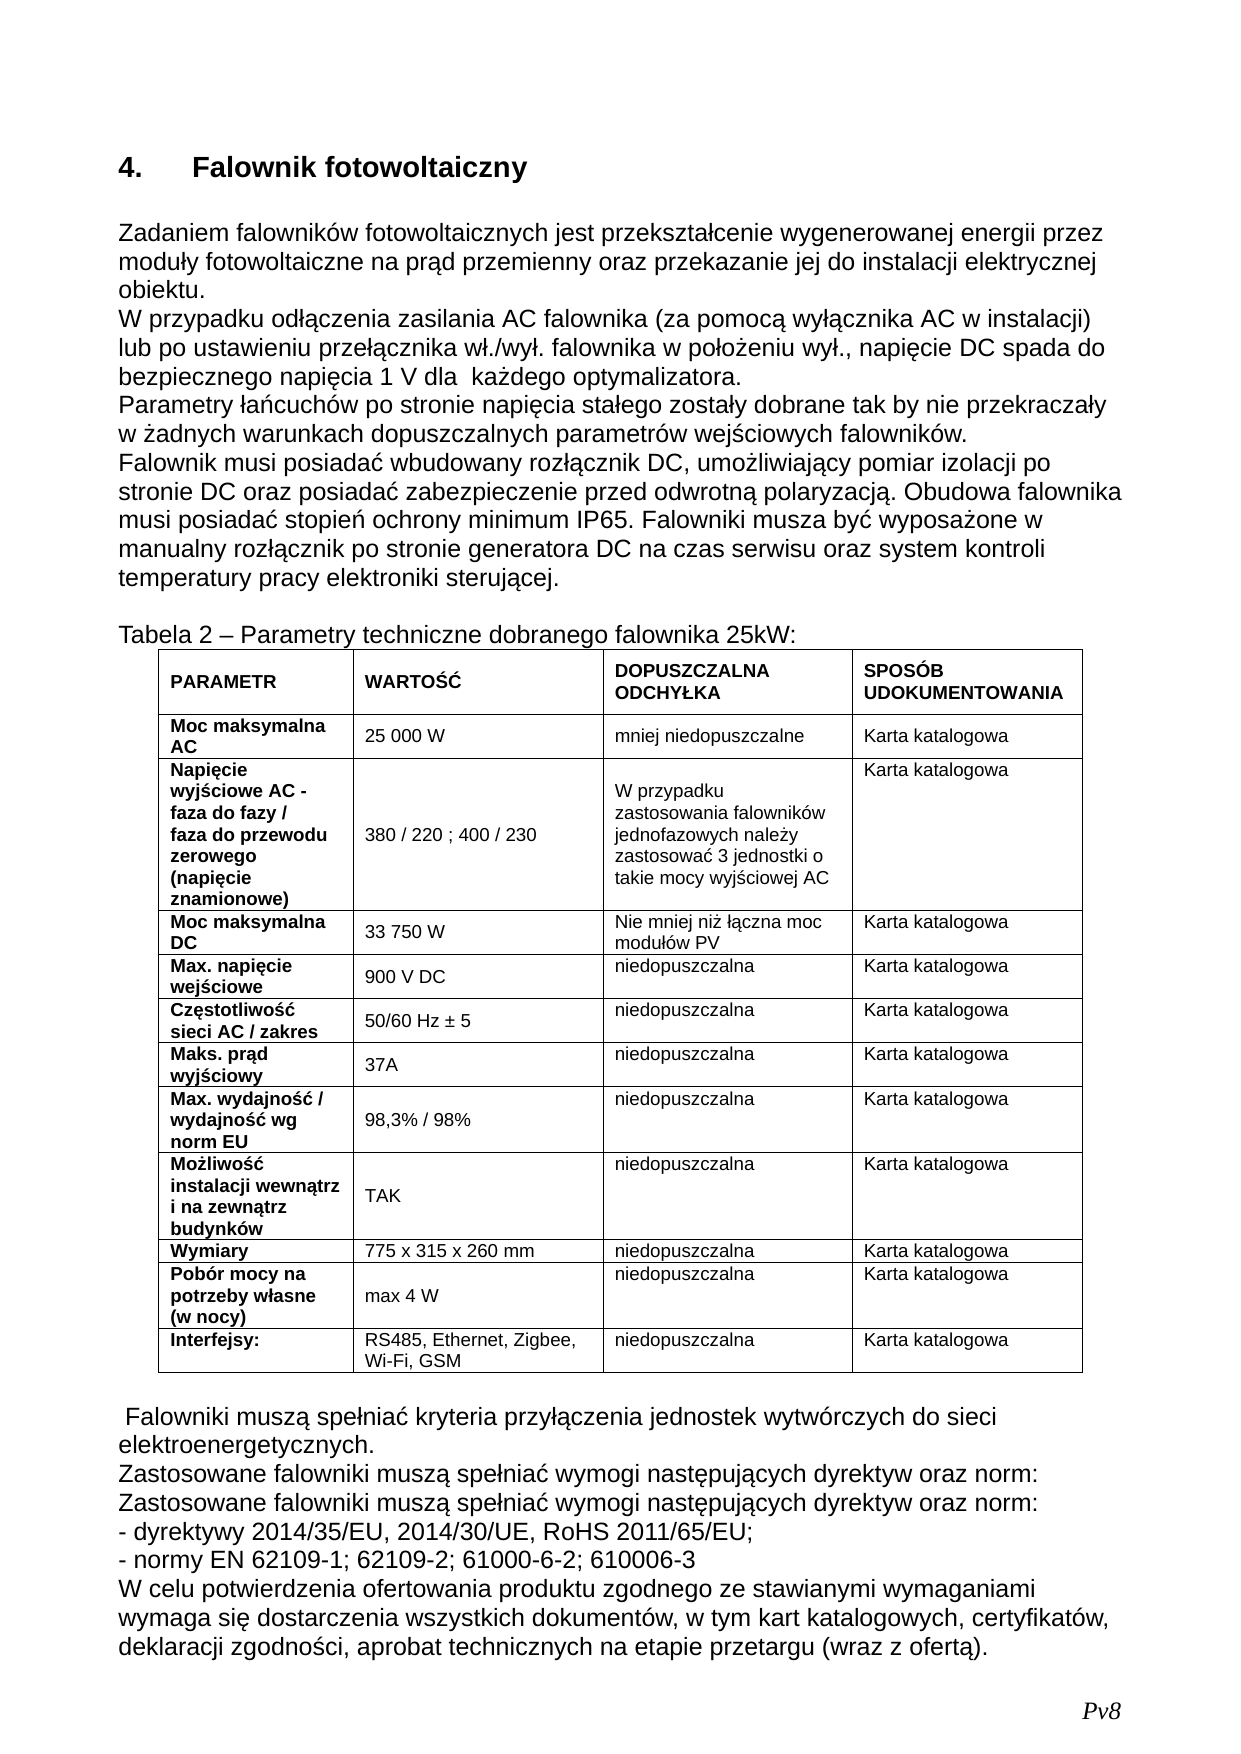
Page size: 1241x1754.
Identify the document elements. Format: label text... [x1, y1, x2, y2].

table_cell 98,3% / 98% [354, 1087, 603, 1152]
table_cell Karta katalogowa [853, 759, 1082, 909]
table_cell Moc maksymalna AC [159, 715, 353, 758]
table_cell Karta katalogowa [853, 1240, 1082, 1262]
table_cell Wymiary [159, 1240, 353, 1262]
table_cell 380 / 220 ; 400 / 230 [354, 759, 603, 909]
table_cell Karta katalogowa [853, 1043, 1082, 1086]
table_cell Interfejsy: [159, 1329, 353, 1372]
text Zastosowane falowniki muszą spełniać wymogi następujących dyrektyw oraz norm: [118, 1488, 1123, 1517]
text - dyrektywy 2014/35/EU, 2014/30/UE, RoHS 2011/65/EU; [118, 1517, 1123, 1545]
table_cell Karta katalogowa [853, 1263, 1082, 1328]
table_cell Pobór mocy na potrzeby własne (w nocy) [159, 1263, 353, 1328]
text Falowniki muszą spełniać kryteria przyłączenia jednostek wytwórczych do sieci elektroenergetycznych. [118, 1402, 1123, 1459]
table_cell 775 x 315 x 260 mm [354, 1240, 603, 1262]
table_cell Maks. prąd wyjściowy [159, 1043, 353, 1086]
table_cell Karta katalogowa [853, 715, 1082, 758]
table_cell Max. wydajność / wydajność wg norm EU [159, 1087, 353, 1152]
table_header PARAMETR [159, 650, 353, 713]
table_cell Możliwość instalacji wewnątrz i na zewnątrz budynków [159, 1153, 353, 1239]
table_cell TAK [354, 1153, 603, 1239]
table_cell Karta katalogowa [853, 999, 1082, 1042]
table_cell mniej niedopuszczalne [604, 715, 852, 758]
table_header SPOSÓB UDOKUMENTOWANIA [853, 650, 1082, 713]
table_cell 900 V DC [354, 955, 603, 998]
table_cell niedopuszczalna [604, 999, 852, 1042]
table_cell Karta katalogowa [853, 1329, 1082, 1372]
text Zastosowane falowniki muszą spełniać wymogi następujących dyrektyw oraz norm: [118, 1459, 1123, 1488]
text Falownik fotowoltaiczny [118, 150, 1123, 183]
table_cell Częstotliwość sieci AC / zakres [159, 999, 353, 1042]
table_cell niedopuszczalna [604, 1263, 852, 1328]
table_header DOPUSZCZALNA ODCHYŁKA [604, 650, 852, 713]
text Parametry łańcuchów po stronie napięcia stałego zostały dobrane tak by nie przekraczały w żadnych warunkach dopuszczalnych parametrów wejściowych falowników. [118, 391, 1123, 448]
table_cell Napięcie wyjściowe AC - faza do fazy / faza do przewodu zerowego (napięcie znamionowe) [159, 759, 353, 909]
table_cell Nie mniej niż łączna moc modułów PV [604, 911, 852, 954]
table_cell Karta katalogowa [853, 1153, 1082, 1239]
table_cell niedopuszczalna [604, 955, 852, 998]
table_cell 50/60 Hz ± 5 [354, 999, 603, 1042]
table_cell Moc maksymalna DC [159, 911, 353, 954]
text Falownik musi posiadać wbudowany rozłącznik DC, umożliwiający pomiar izolacji po stronie DC oraz posiadać zabezpieczenie przed odwrotną polaryzacją. Obudowa falownika musi posiadać stopień ochrony minimum IP65. Falowniki musza być wyposażone w manualny rozłącznik po stronie generatora DC na czas serwisu oraz system kontroli temperatury pracy elektroniki sterującej. [118, 448, 1123, 592]
table_cell niedopuszczalna [604, 1087, 852, 1152]
text W przypadku odłączenia zasilania AC falownika (za pomocą wyłącznika AC w instalacji) lub po ustawieniu przełącznika wł./wył. falownika w położeniu wył., napięcie DC spada do bezpiecznego napięcia 1 V dla każdego optymalizatora. [118, 304, 1123, 391]
table_cell W przypadku zastosowania falowników jednofazowych należy zastosować 3 jednostki o takie mocy wyjściowej AC [604, 759, 852, 909]
table_cell 37A [354, 1043, 603, 1086]
text Tabela 2 – Parametry techniczne dobranego falownika 25kW: [118, 621, 1123, 649]
table_cell RS485, Ethernet, Zigbee, Wi-Fi, GSM [354, 1329, 603, 1372]
text Zadaniem falowników fotowoltaicznych jest przekształcenie wygenerowanej energii przez moduły fotowoltaiczne na prąd przemienny oraz przekazanie jej do instalacji elektrycznej obiektu. [118, 218, 1123, 304]
table_cell niedopuszczalna [604, 1329, 852, 1372]
table_cell 33 750 W [354, 911, 603, 954]
table_cell 25 000 W [354, 715, 603, 758]
table_cell Karta katalogowa [853, 1087, 1082, 1152]
table_cell niedopuszczalna [604, 1240, 852, 1262]
table_cell niedopuszczalna [604, 1043, 852, 1086]
table_cell niedopuszczalna [604, 1153, 852, 1239]
table_cell Karta katalogowa [853, 911, 1082, 954]
text W celu potwierdzenia ofertowania produktu zgodnego ze stawianymi wymaganiami wymaga się dostarczenia wszystkich dokumentów, w tym kart katalogowych, certyfikatów, deklaracji zgodności, aprobat technicznych na etapie przetargu (wraz z ofertą). [118, 1574, 1123, 1660]
table_cell Karta katalogowa [853, 955, 1082, 998]
table_cell Max. napięcie wejściowe [159, 955, 353, 998]
table_header WARTOŚĆ [354, 650, 603, 713]
text - normy EN 62109-1; 62109-2; 61000-6-2; 610006-3 [118, 1545, 1123, 1574]
table_cell max 4 W [354, 1263, 603, 1328]
